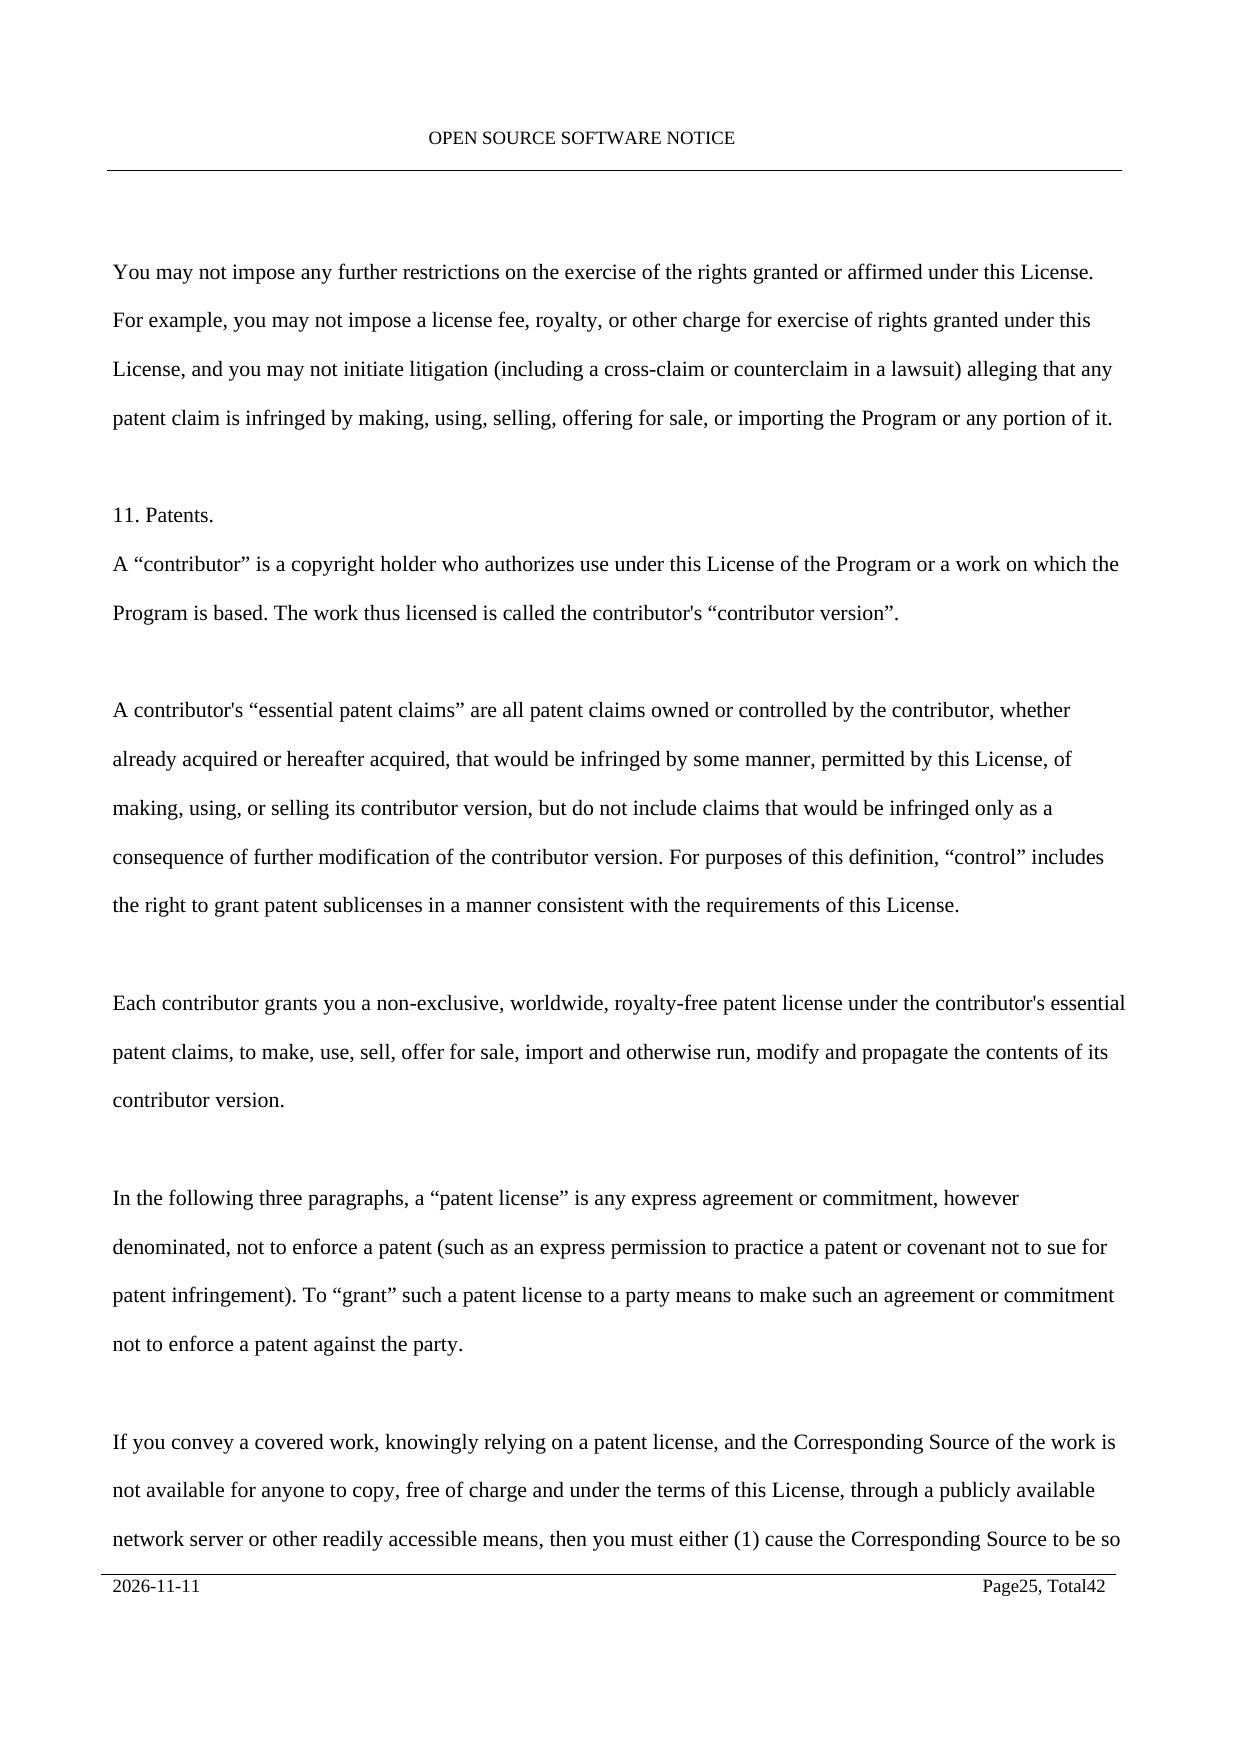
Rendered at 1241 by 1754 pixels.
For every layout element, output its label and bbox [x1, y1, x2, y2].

text [112, 206, 1128, 1555]
